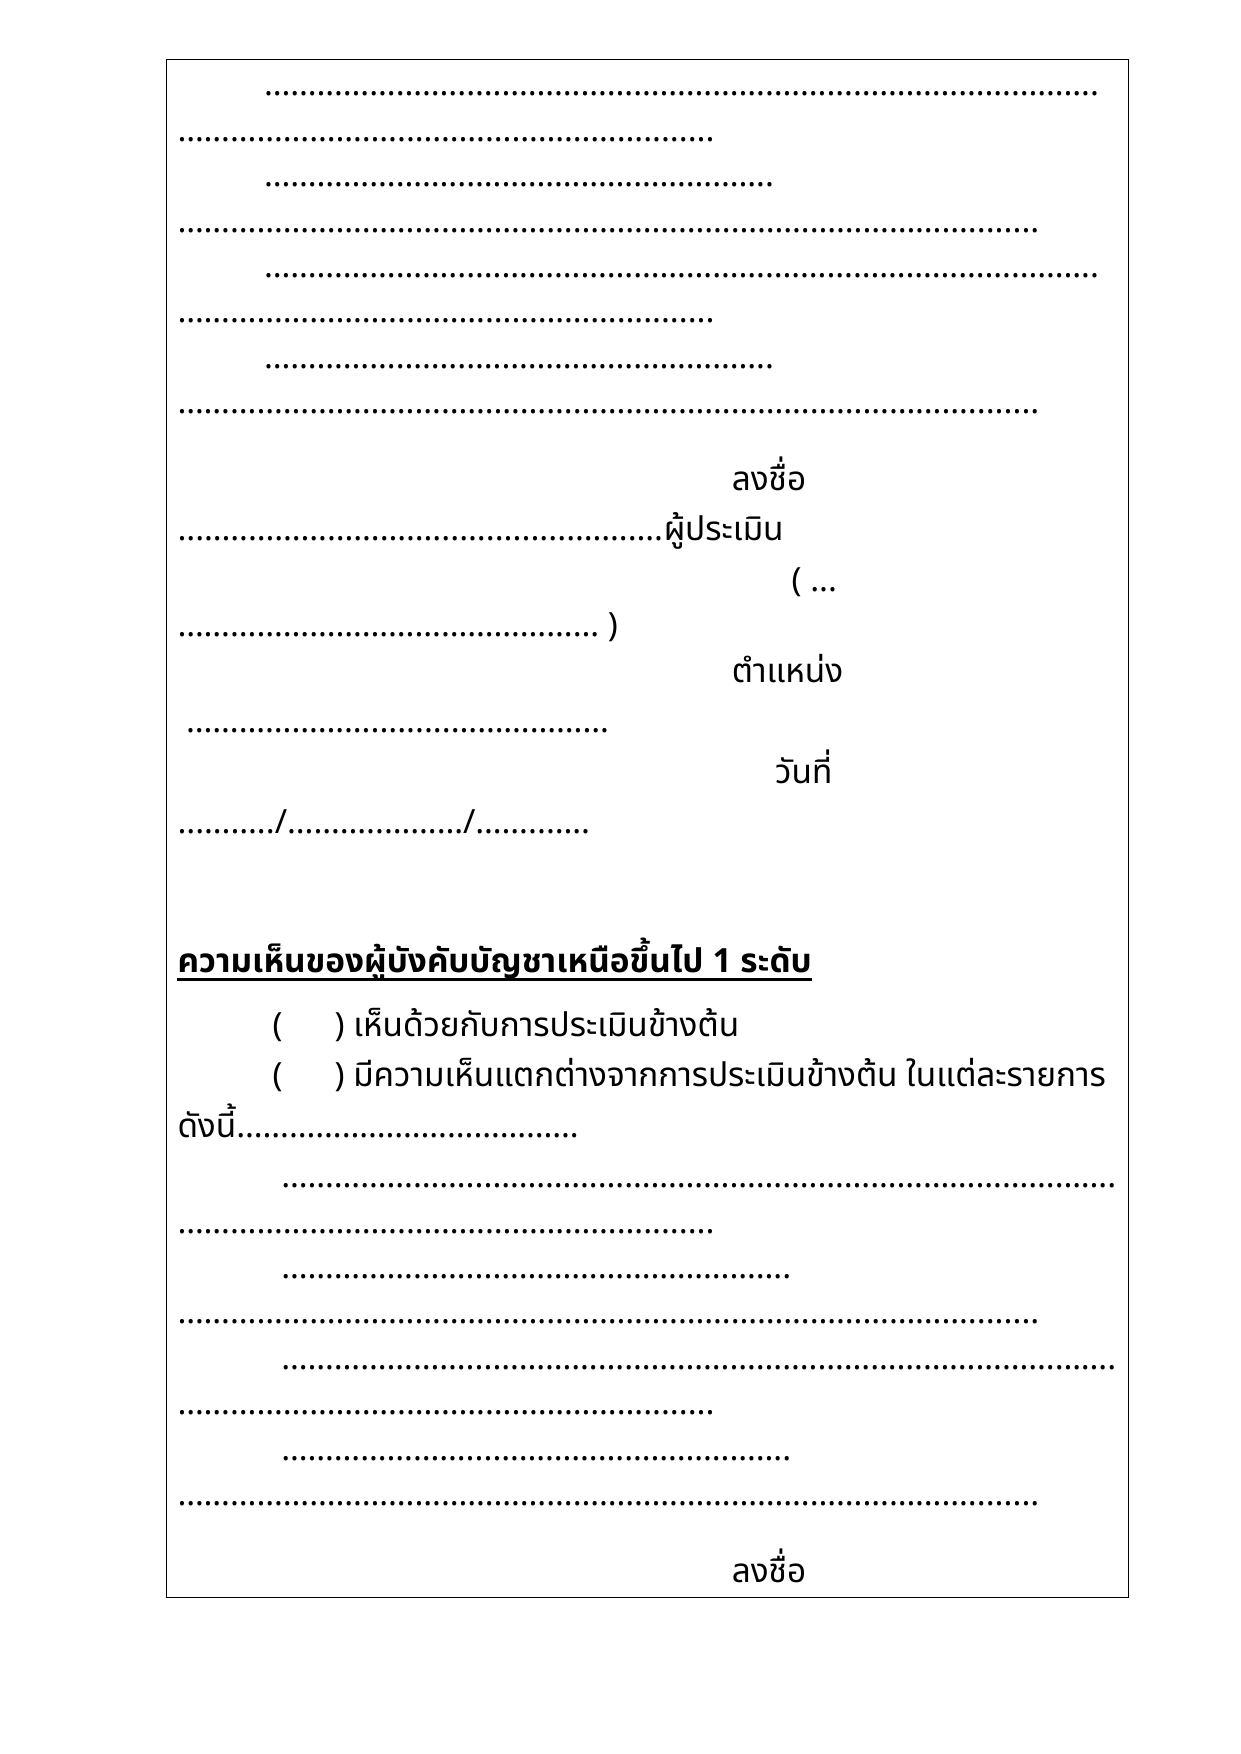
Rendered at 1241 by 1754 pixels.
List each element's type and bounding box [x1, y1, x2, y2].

table_cell [167, 60, 1128, 1597]
